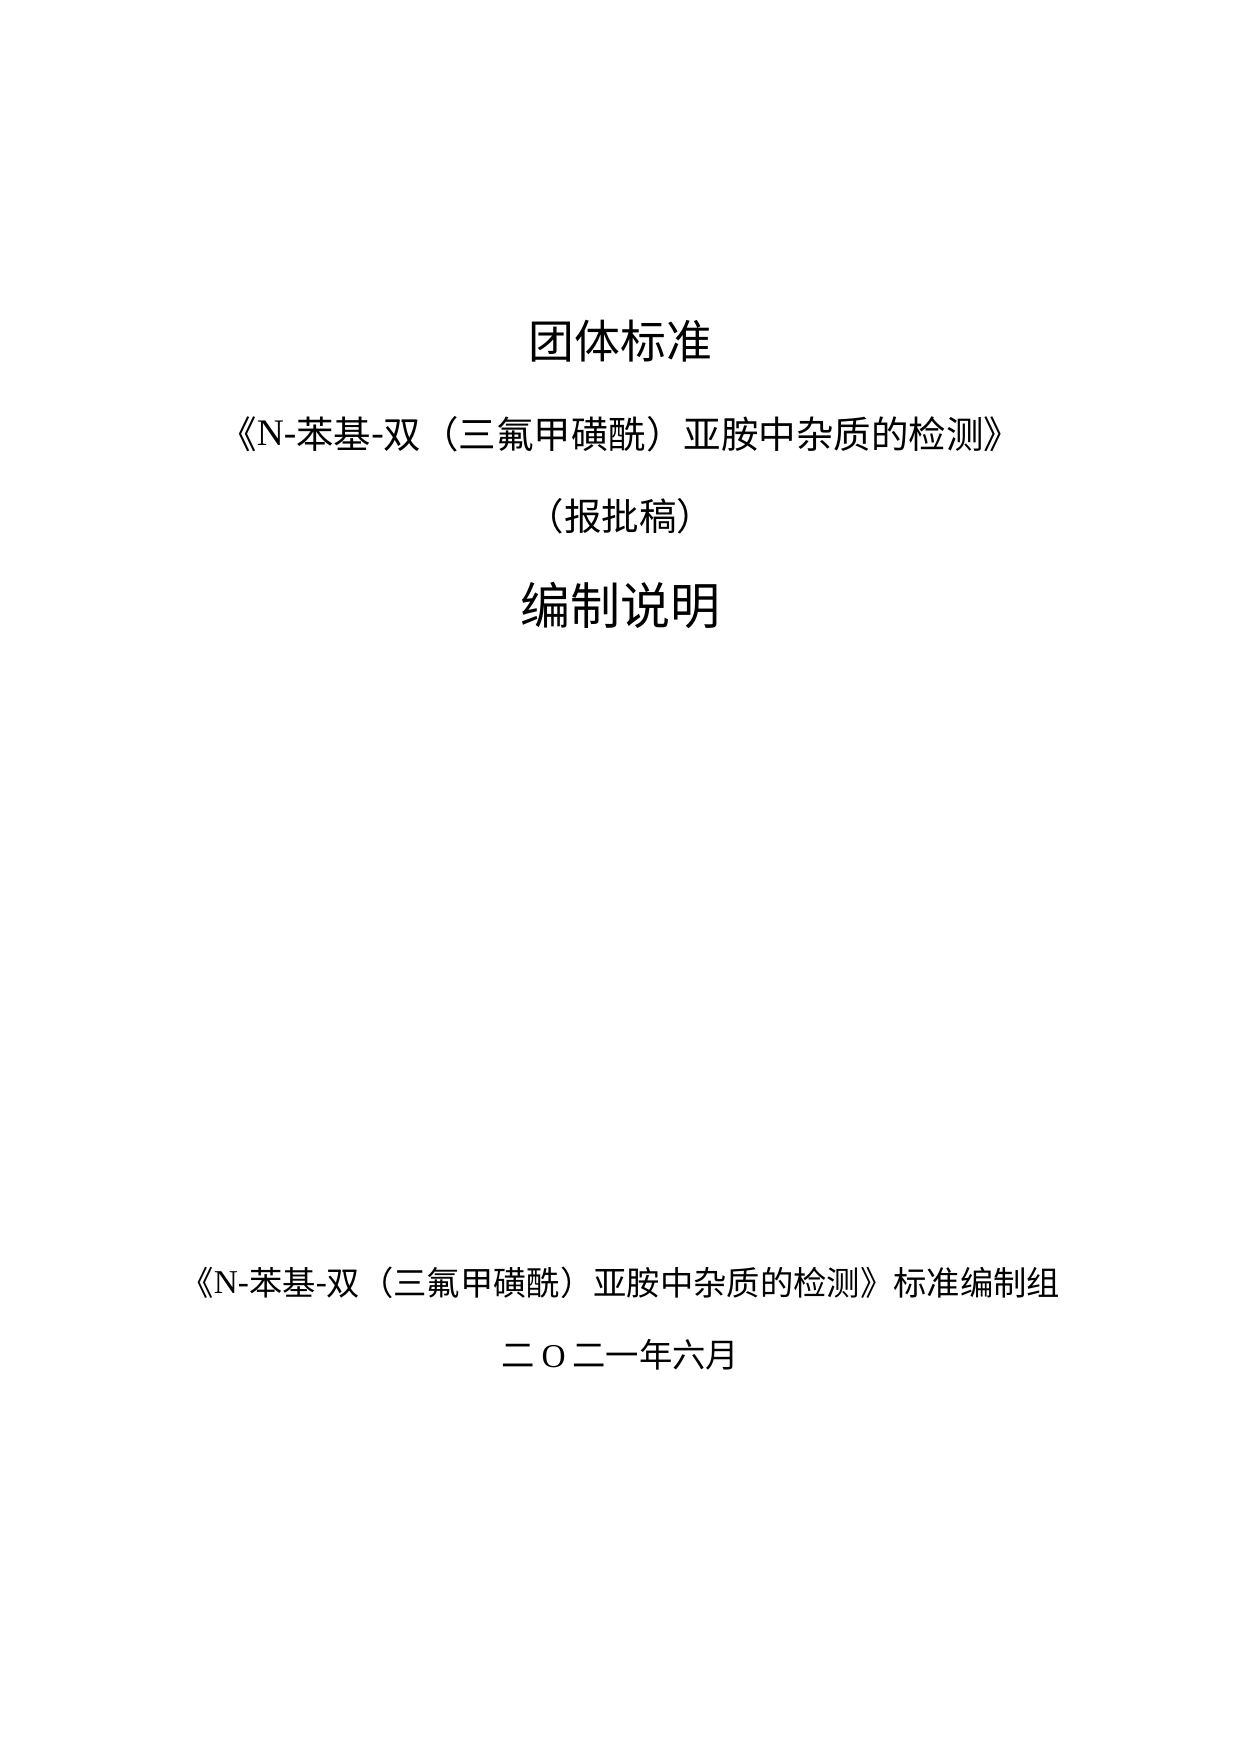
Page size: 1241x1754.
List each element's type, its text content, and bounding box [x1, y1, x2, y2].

text 《N-苯基-双（三氟甲磺酰）亚胺中杂质的检测》 [148, 405, 1092, 459]
text 团体标准 [148, 306, 1092, 372]
text 《N-苯基-双（三氟甲磺酰）亚胺中杂质的检测》标准编制组 [148, 1257, 1092, 1305]
text （报批稿） [148, 487, 1092, 541]
text 二O二一年六月 [148, 1329, 1092, 1377]
text 编制说明 [148, 568, 1092, 639]
